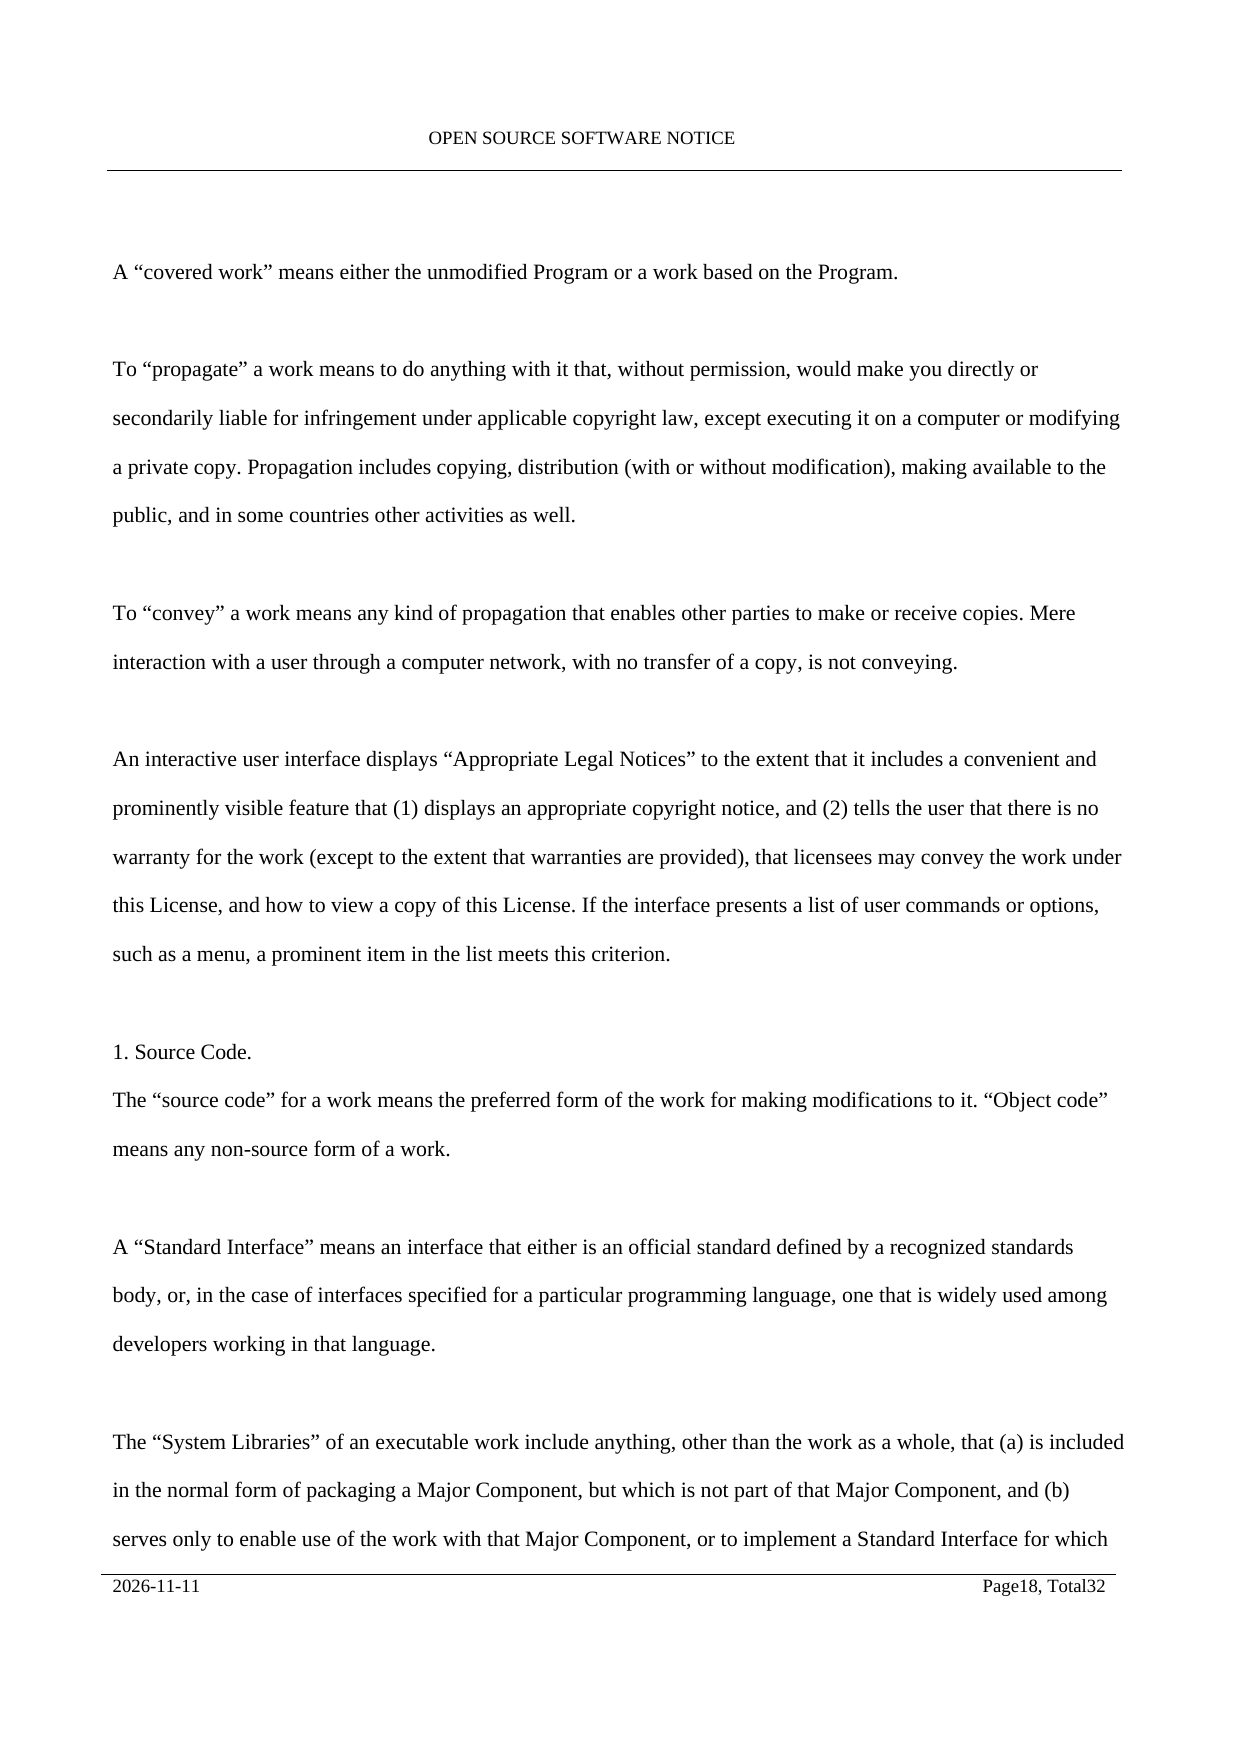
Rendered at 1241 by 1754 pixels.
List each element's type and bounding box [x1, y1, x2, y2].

text [112, 206, 1128, 1555]
